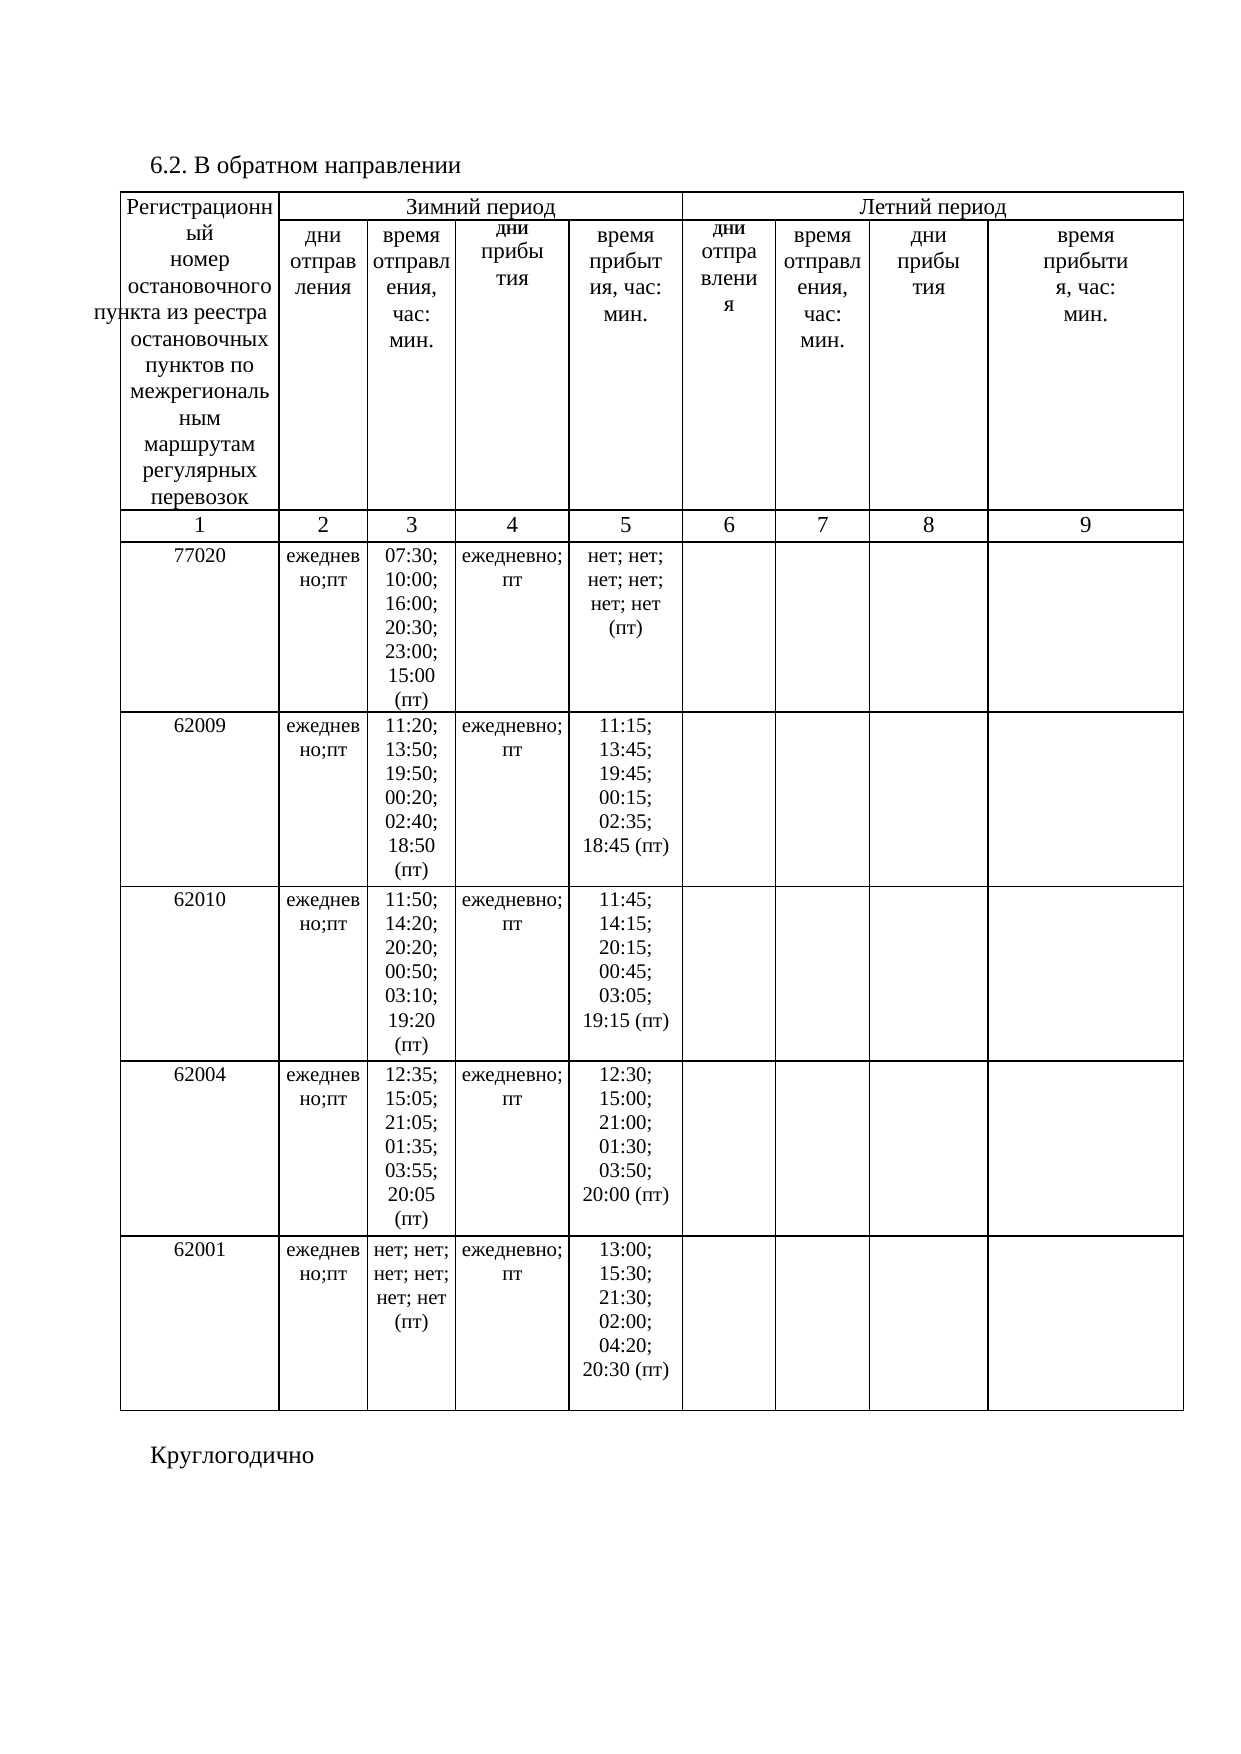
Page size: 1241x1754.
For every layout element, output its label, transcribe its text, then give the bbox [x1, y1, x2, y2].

table_cell [870, 1062, 987, 1235]
table_cell 4 [456, 511, 568, 541]
table_cell 9 [989, 511, 1183, 541]
table_cell 6 [683, 511, 775, 541]
table_cell [683, 1062, 775, 1235]
table_cell ежедневно;пт [456, 543, 568, 711]
table_cell время прибыт ия, час: мин. [570, 221, 682, 509]
table_cell ежедневно;пт [280, 543, 367, 711]
table_cell [776, 1237, 869, 1410]
text Круглогодично [150, 1440, 1090, 1469]
table_cell 2 [280, 511, 367, 541]
table_cell [683, 887, 775, 1060]
table_cell 11:45; 14:15; 20:15; 00:45; 03:05; 19:15 (пт) [570, 887, 682, 1060]
table_cell 12:30; 15:00; 21:00; 01:30; 03:50; 20:00 (пт) [570, 1062, 682, 1235]
table_header Летний период [683, 193, 1183, 219]
table_cell 7 [776, 511, 869, 541]
table_cell [989, 713, 1183, 886]
table_cell дни отправ ления [280, 221, 367, 509]
table_cell 11:15; 13:45; 19:45; 00:15; 02:35; 18:45 (пт) [570, 713, 682, 886]
table_cell 3 [368, 511, 455, 541]
table_cell 07:30; 10:00; 16:00; 20:30; 23:00; 15:00 (пт) [368, 543, 455, 711]
table_cell 77020 [121, 543, 278, 711]
table_cell нет; нет; нет; нет; нет; нет (пт) [368, 1237, 455, 1410]
table_cell [870, 887, 987, 1060]
table_cell нет; нет; нет; нет; нет; нет (пт) [570, 543, 682, 711]
table_cell [989, 543, 1183, 711]
table_header Регистрационный номер остановочного пункта из реестра остановочных пунктов по межрегиональным маршрутам регулярных перевозок [121, 193, 278, 509]
table_cell 13:00; 15:30; 21:30; 02:00; 04:20; 20:30 (пт) [570, 1237, 682, 1410]
table_cell ежедневно;пт [280, 887, 367, 1060]
table_cell [989, 1062, 1183, 1235]
table_cell ежедневно;пт [280, 1062, 367, 1235]
table_cell ДНИ прибы тия [456, 221, 568, 509]
table_cell [870, 543, 987, 711]
table_cell ежедневно;пт [280, 713, 367, 886]
table_cell [870, 713, 987, 886]
table_cell 62004 [121, 1062, 278, 1235]
table_cell [776, 543, 869, 711]
table_cell 1 [121, 511, 278, 541]
table_cell ДНИ отпра влени я [683, 221, 775, 509]
table_cell дни прибы тия [870, 221, 987, 509]
table_cell [776, 887, 869, 1060]
table_cell 12:35; 15:05; 21:05; 01:35; 03:55; 20:05 (пт) [368, 1062, 455, 1235]
table_header Зимний период [280, 193, 682, 219]
table_cell время прибыти я, час: мин. [989, 221, 1183, 509]
table_cell [776, 1062, 869, 1235]
table_cell 62001 [121, 1237, 278, 1410]
table_cell время отправл ения, час: мин. [776, 221, 869, 509]
table_cell [683, 1237, 775, 1410]
table_cell 5 [570, 511, 682, 541]
table_cell 11:50; 14:20; 20:20; 00:50; 03:10; 19:20 (пт) [368, 887, 455, 1060]
table_cell ежедневно;пт [456, 1062, 568, 1235]
table_cell [989, 887, 1183, 1060]
table_cell время отправл ения, час: мин. [368, 221, 455, 509]
table_cell [776, 713, 869, 886]
table_cell 62010 [121, 887, 278, 1060]
table_cell ежедневно;пт [456, 887, 568, 1060]
table_cell [683, 543, 775, 711]
table_cell 8 [870, 511, 987, 541]
table_cell 11:20; 13:50; 19:50; 00:20; 02:40; 18:50 (пт) [368, 713, 455, 886]
text 6.2. В обратном направлении [150, 150, 1090, 179]
table_cell [989, 1237, 1183, 1410]
table_cell ежедневно;пт [456, 1237, 568, 1410]
table_cell [870, 1237, 987, 1410]
table_cell 62009 [121, 713, 278, 886]
table_cell ежедневно;пт [280, 1237, 367, 1410]
table_cell [683, 713, 775, 886]
table_cell ежедневно;пт [456, 713, 568, 886]
